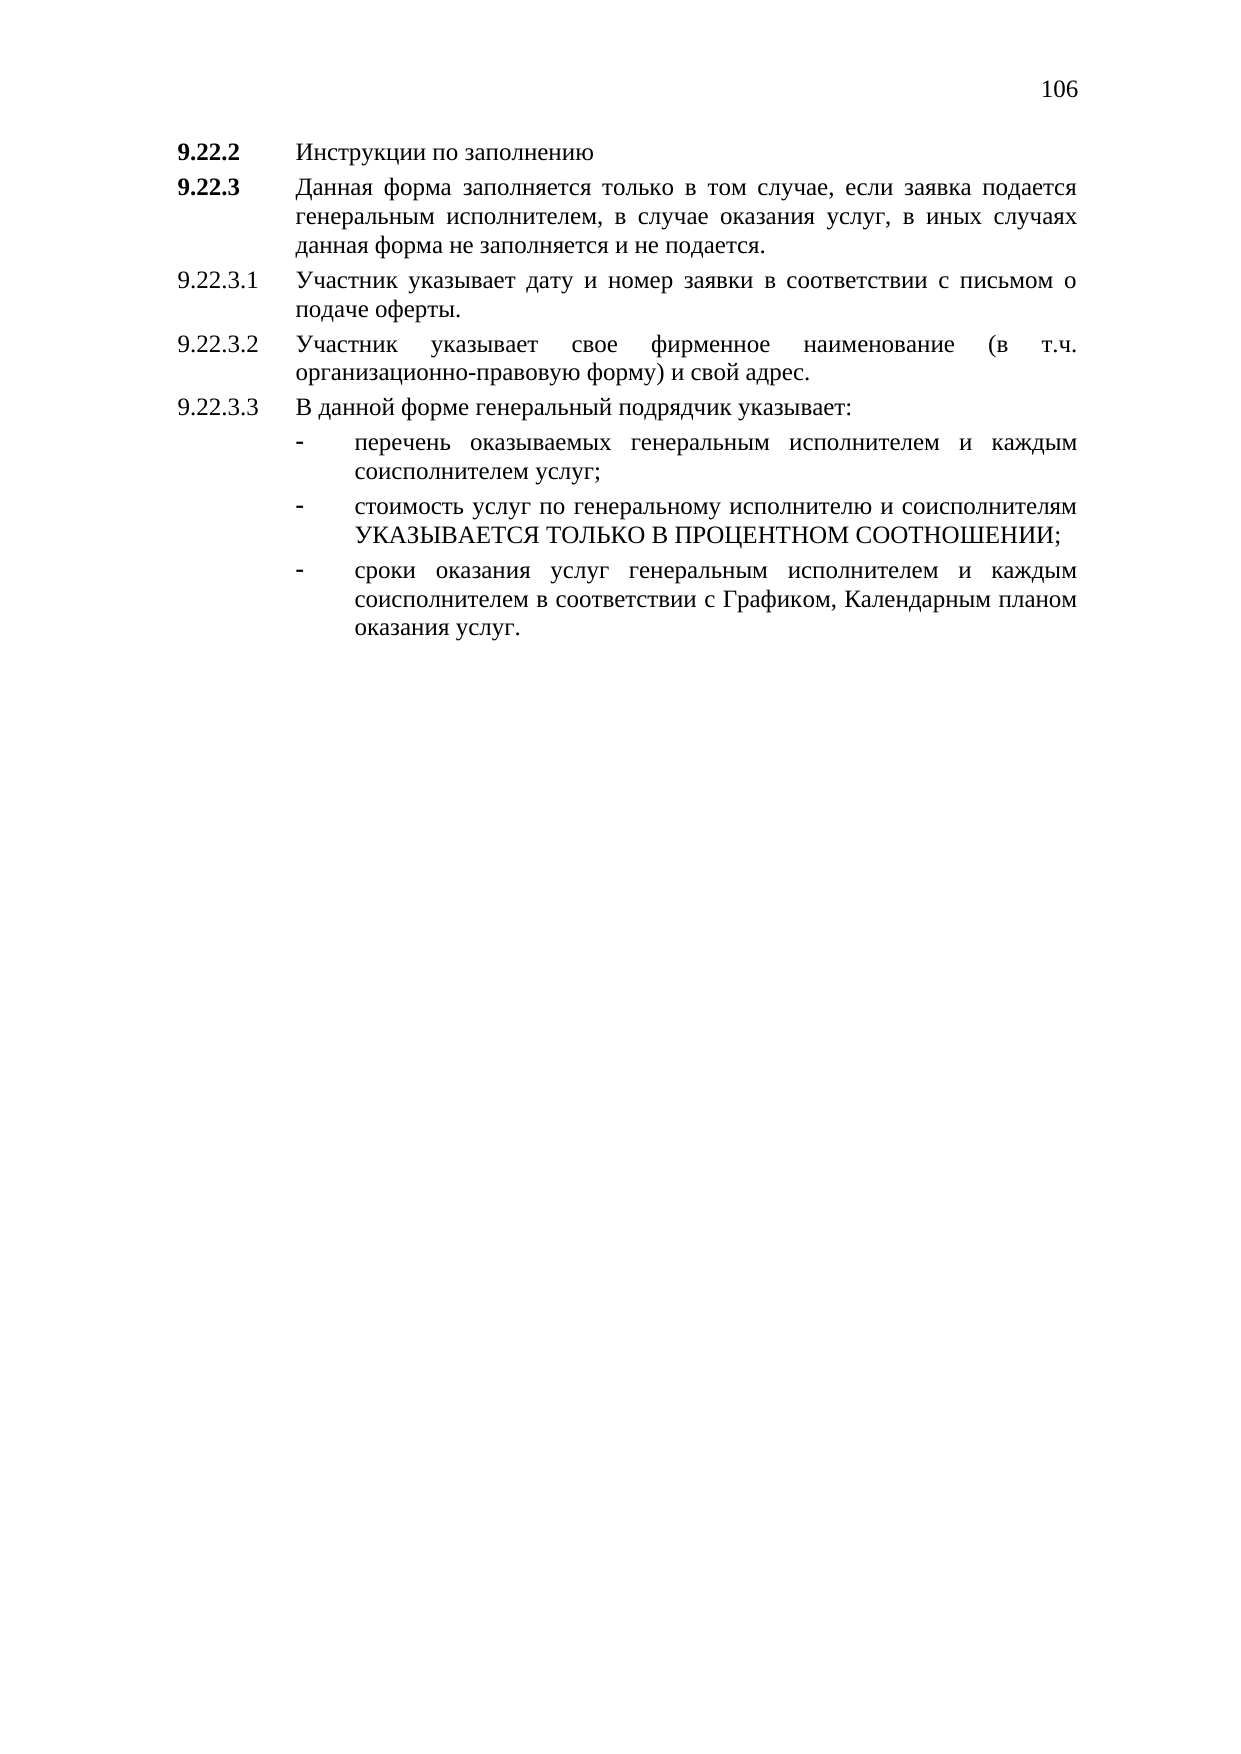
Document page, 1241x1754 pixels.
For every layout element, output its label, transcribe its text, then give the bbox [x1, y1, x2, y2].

list В данной форме генеральный подрядчик указывает: [177, 392, 1078, 421]
list Участник указывает дату и номер заявки в соответствии с письмом о подаче оферты. [177, 265, 1078, 322]
list сроки оказания услуг генеральным исполнителем и каждым соисполнителем в соответствии с Графиком, Календарным планом оказания услуг. [295, 555, 1078, 641]
list Данная форма заполняется только в том случае, если заявка подается генеральным исполнителем, в случае оказания услуг, в иных случаях данная форма не заполняется и не подается. [177, 172, 1078, 259]
list стоимость услуг по генеральному исполнителю и соисполнителям УКАЗЫВАЕТСЯ ТОЛЬКО В ПРОЦЕНТНОМ СООТНОШЕНИИ; [295, 491, 1078, 549]
list Участник указывает свое фирменное наименование (в т.ч. организационно-правовую форму) и свой адрес. [177, 329, 1078, 386]
list Инструкции по заполнению [177, 137, 1078, 166]
list перечень оказываемых генеральным исполнителем и каждым соисполнителем услуг; [295, 427, 1078, 485]
